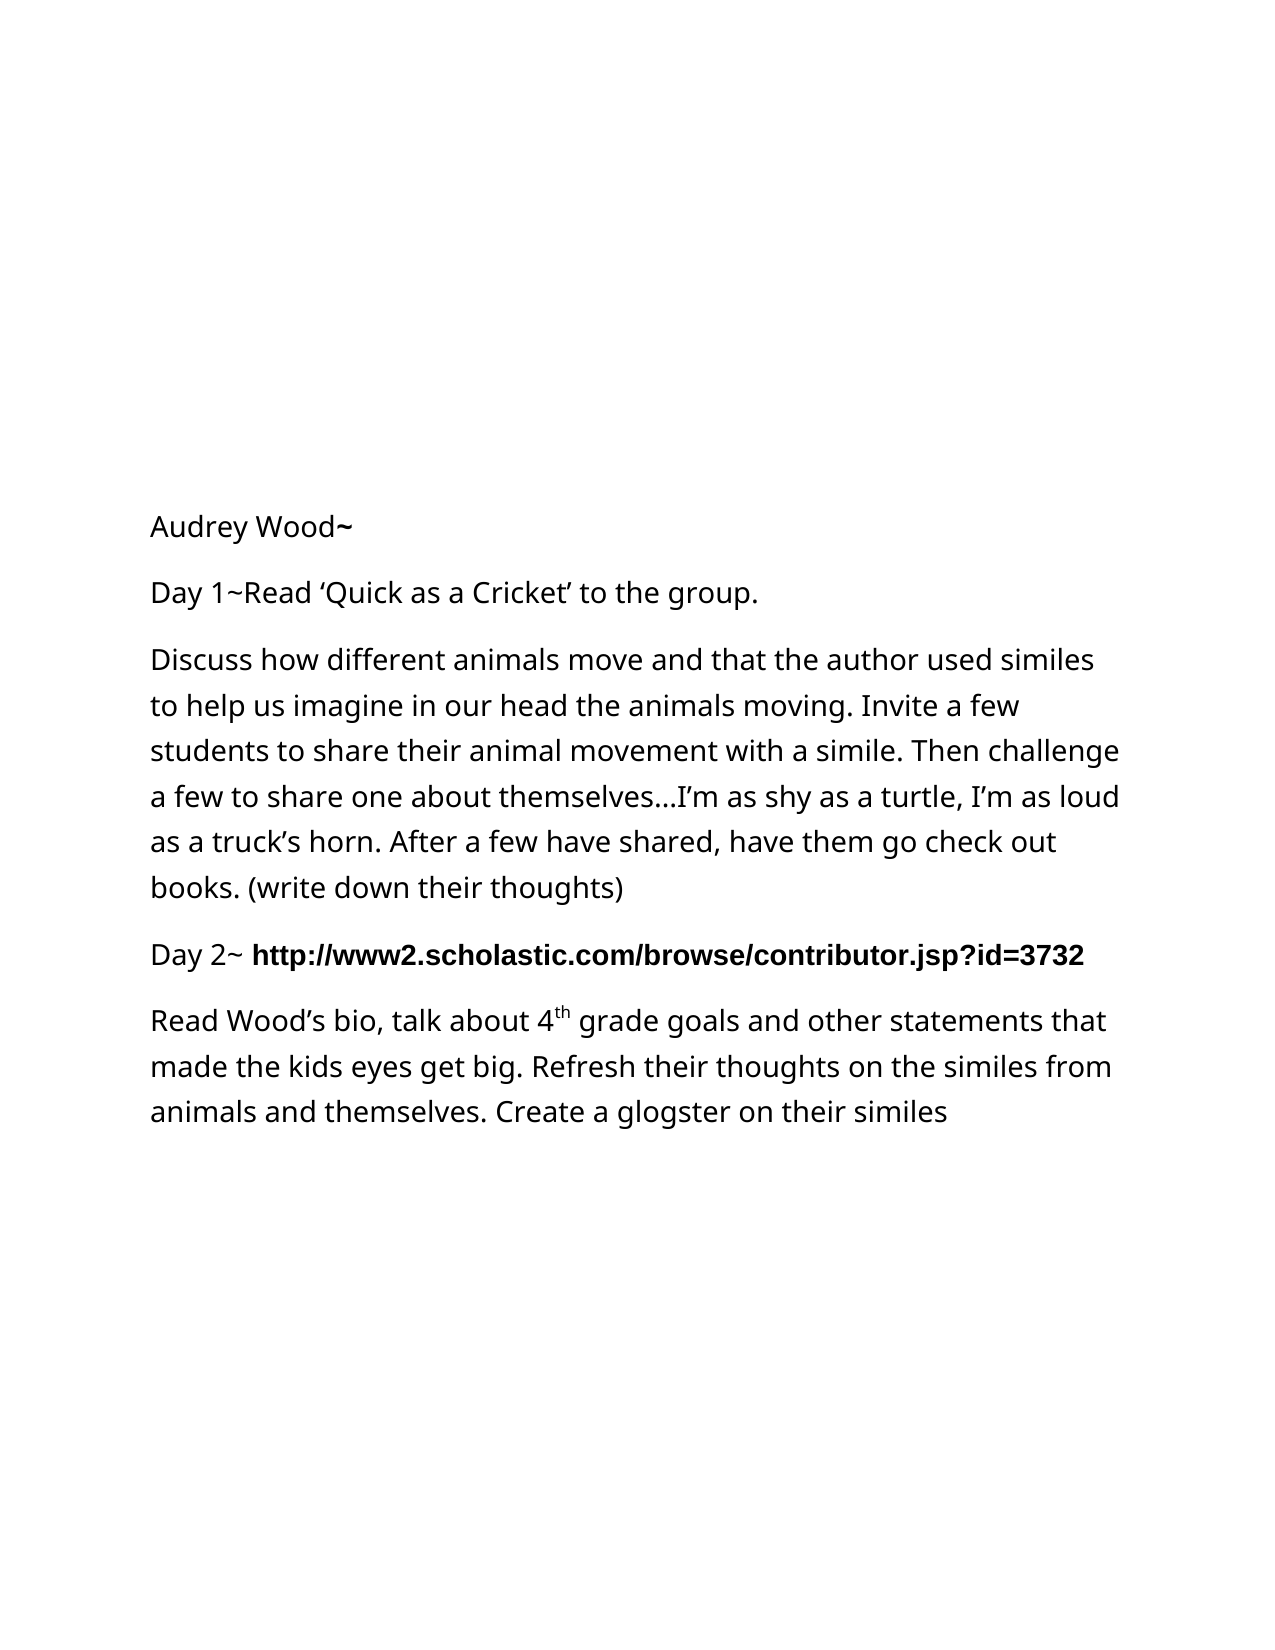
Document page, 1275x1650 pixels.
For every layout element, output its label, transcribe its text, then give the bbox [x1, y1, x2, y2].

text Audrey Wood~ [150, 506, 1125, 546]
text Read Wood’s bio, talk about 4th grade goals and other statements that made the kids eyes get big. Refresh their thoughts on the similes from animals and themselves. Create a glogster on their similes [150, 1000, 1125, 1131]
text Day 1~Read ‘Quick as a Cricket’ to the group. [150, 573, 1125, 612]
text Discuss how different animals move and that the author used similes to help us imagine in our head the animals moving. Invite a few students to share their animal movement with a simile. Then challenge a few to share one about themselves…I’m as shy as a turtle, I’m as loud as a truck’s horn. After a few have shared, have them go check out books. (write down their thoughts) [150, 639, 1125, 907]
text Day 2~ http://www2.scholastic.com/browse/contributor.jsp?id=3732 [150, 934, 1125, 973]
